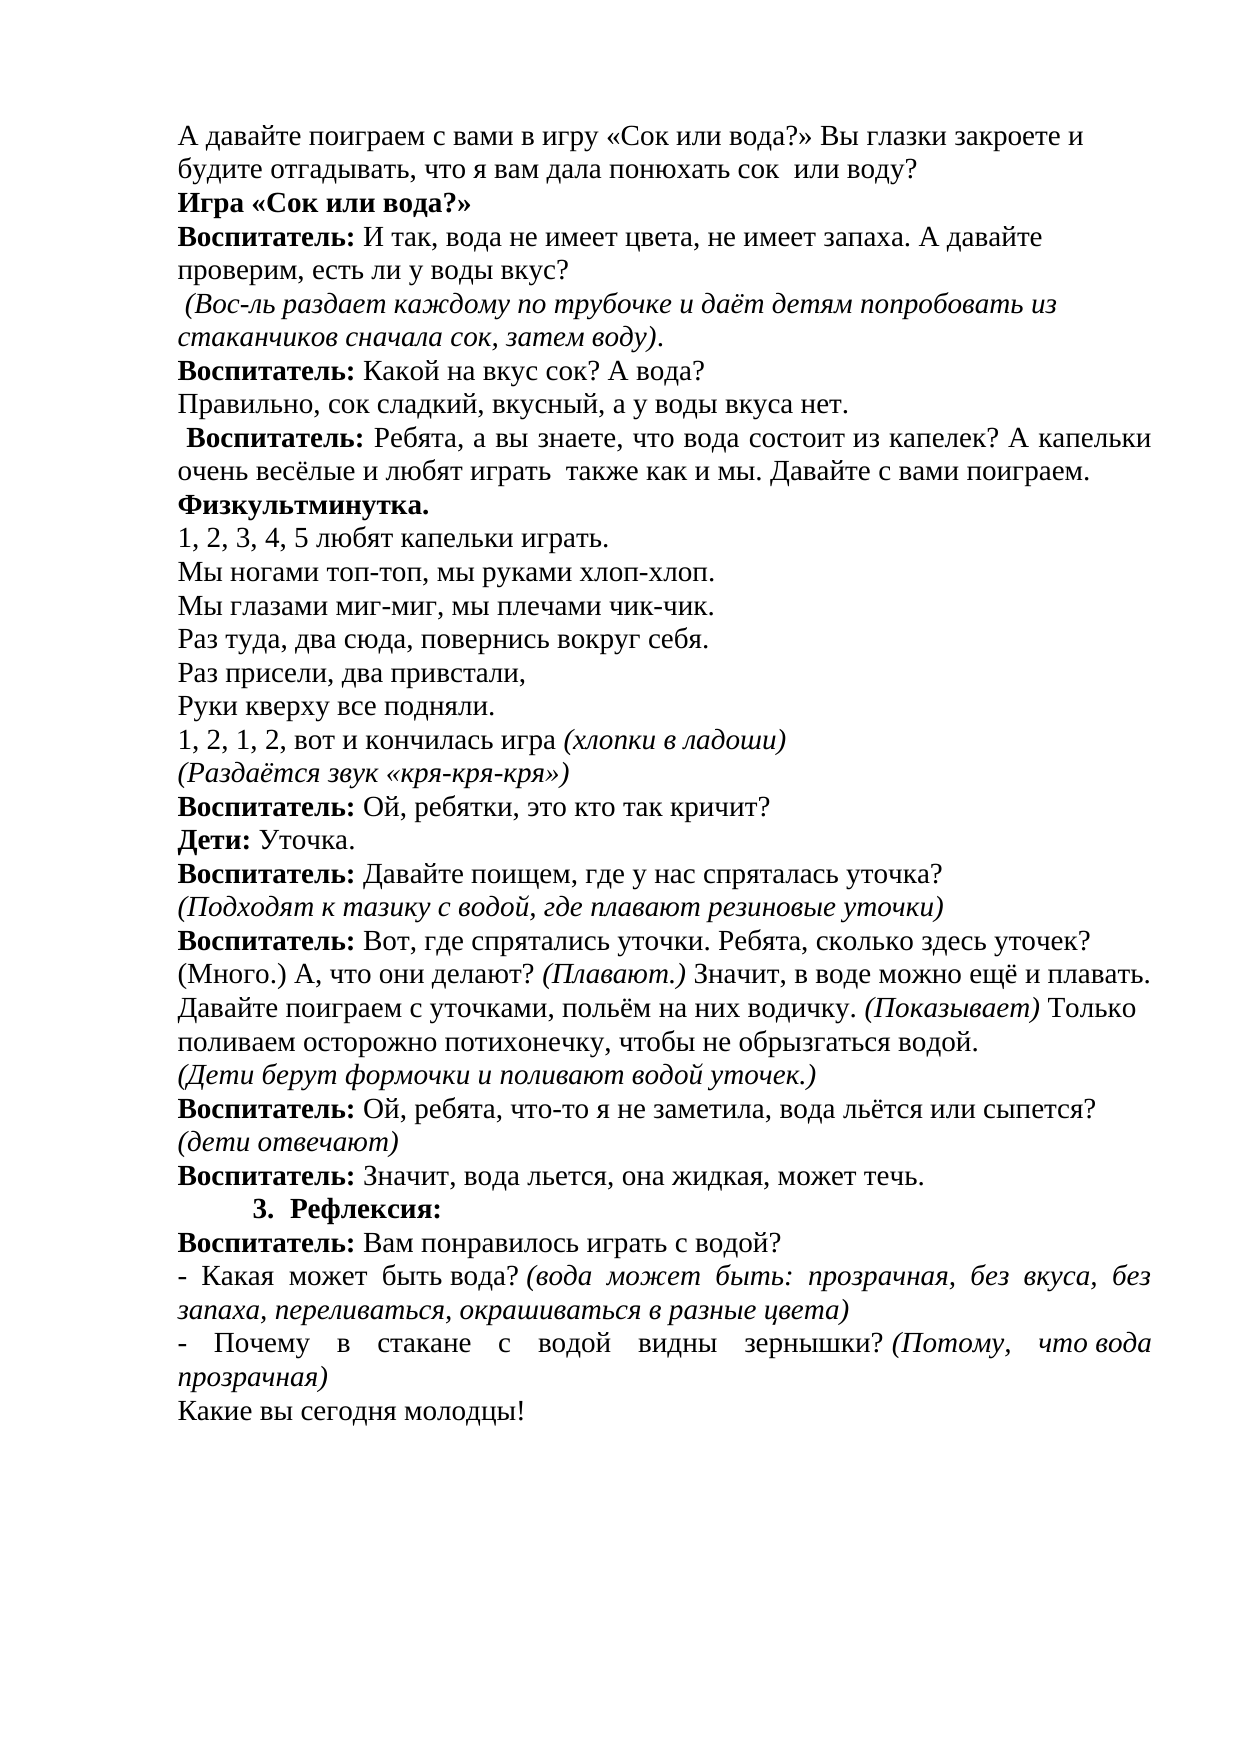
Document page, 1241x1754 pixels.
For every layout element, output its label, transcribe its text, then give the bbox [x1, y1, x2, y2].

text Воспитатель: Вам понравилось играть с водой? [177, 1225, 1152, 1258]
text Физкультминутка. [177, 487, 1152, 521]
text Какие вы сегодня молодцы! [177, 1393, 1152, 1426]
text Игра «Сок или вода?» [177, 185, 1152, 219]
text Правильно, сок сладкий, вкусный, а у воды вкуса нет. [177, 386, 1152, 420]
text Дети: Уточка. [177, 822, 1152, 856]
text 1, 2, 3, 4, 5 любят капельки играть. Мы ногами топ-топ, мы руками хлоп-хлоп. Мы глазами миг-миг, мы плечами чик-чик. Раз туда, два сюда, повернись вокруг себя. Раз присели, два привстали, Руки кверху все подняли. 1, 2, 1, 2, вот и кончилась игра (хлопки в ладоши) [177, 521, 1152, 755]
text Воспитатель: Давайте поищем, где у нас спряталась уточка? [177, 856, 1152, 889]
text Воспитатель: Вот, где спрятались уточки. Ребята, сколько здесь уточек? (Много.) А, что они делают? (Плавают.) Значит, в воде можно ещё и плавать. Давайте поиграем с уточками, польём на них водичку. (Показывает) Только поливаем осторожно потихонечку, чтобы не обрызгаться водой. [177, 923, 1152, 1057]
text Воспитатель: Ой, ребятки, это кто так кричит? [177, 789, 1152, 822]
text А давайте поиграем с вами в игру «Сок или вода?» Вы глазки закроете и будите отгадывать, что я вам дала понюхать сок или воду? [177, 118, 1152, 185]
text - Почему в стакане с водой видны зернышки? (Потому, что вода прозрачная) [177, 1326, 1152, 1393]
text Воспитатель: Ой, ребята, что-то я не заметила, вода льётся или сыпется? (дети отвечают) [177, 1091, 1152, 1158]
text (Дети берут формочки и поливают водой уточек.) [177, 1057, 1152, 1091]
text (Подходят к тазику с водой, где плавают резиновые уточки) [177, 889, 1152, 923]
text Воспитатель: Ребята, а вы знаете, что вода состоит из капелек? А капельки очень весёлые и любят играть также как и мы. Давайте с вами поиграем. [177, 420, 1152, 487]
text (Раздаётся звук «кря-кря-кря») [177, 755, 1152, 789]
text Воспитатель: И так, вода не имеет цвета, не имеет запаха. А давайте проверим, есть ли у воды вкус? [177, 219, 1152, 286]
text - Какая может быть вода? (вода может быть: прозрачная, без вкуса, без запаха, переливаться, окрашиваться в разные цвета) [177, 1258, 1152, 1326]
text Воспитатель: Значит, вода льется, она жидкая, может течь. [177, 1158, 1152, 1191]
list Рефлексия: [252, 1191, 1152, 1225]
text Воспитатель: Какой на вкус сок? А вода? [177, 353, 1152, 386]
text (Вос-ль раздает каждому по трубочке и даёт детям попробовать из стаканчиков сначала сок, затем воду). [177, 286, 1152, 353]
